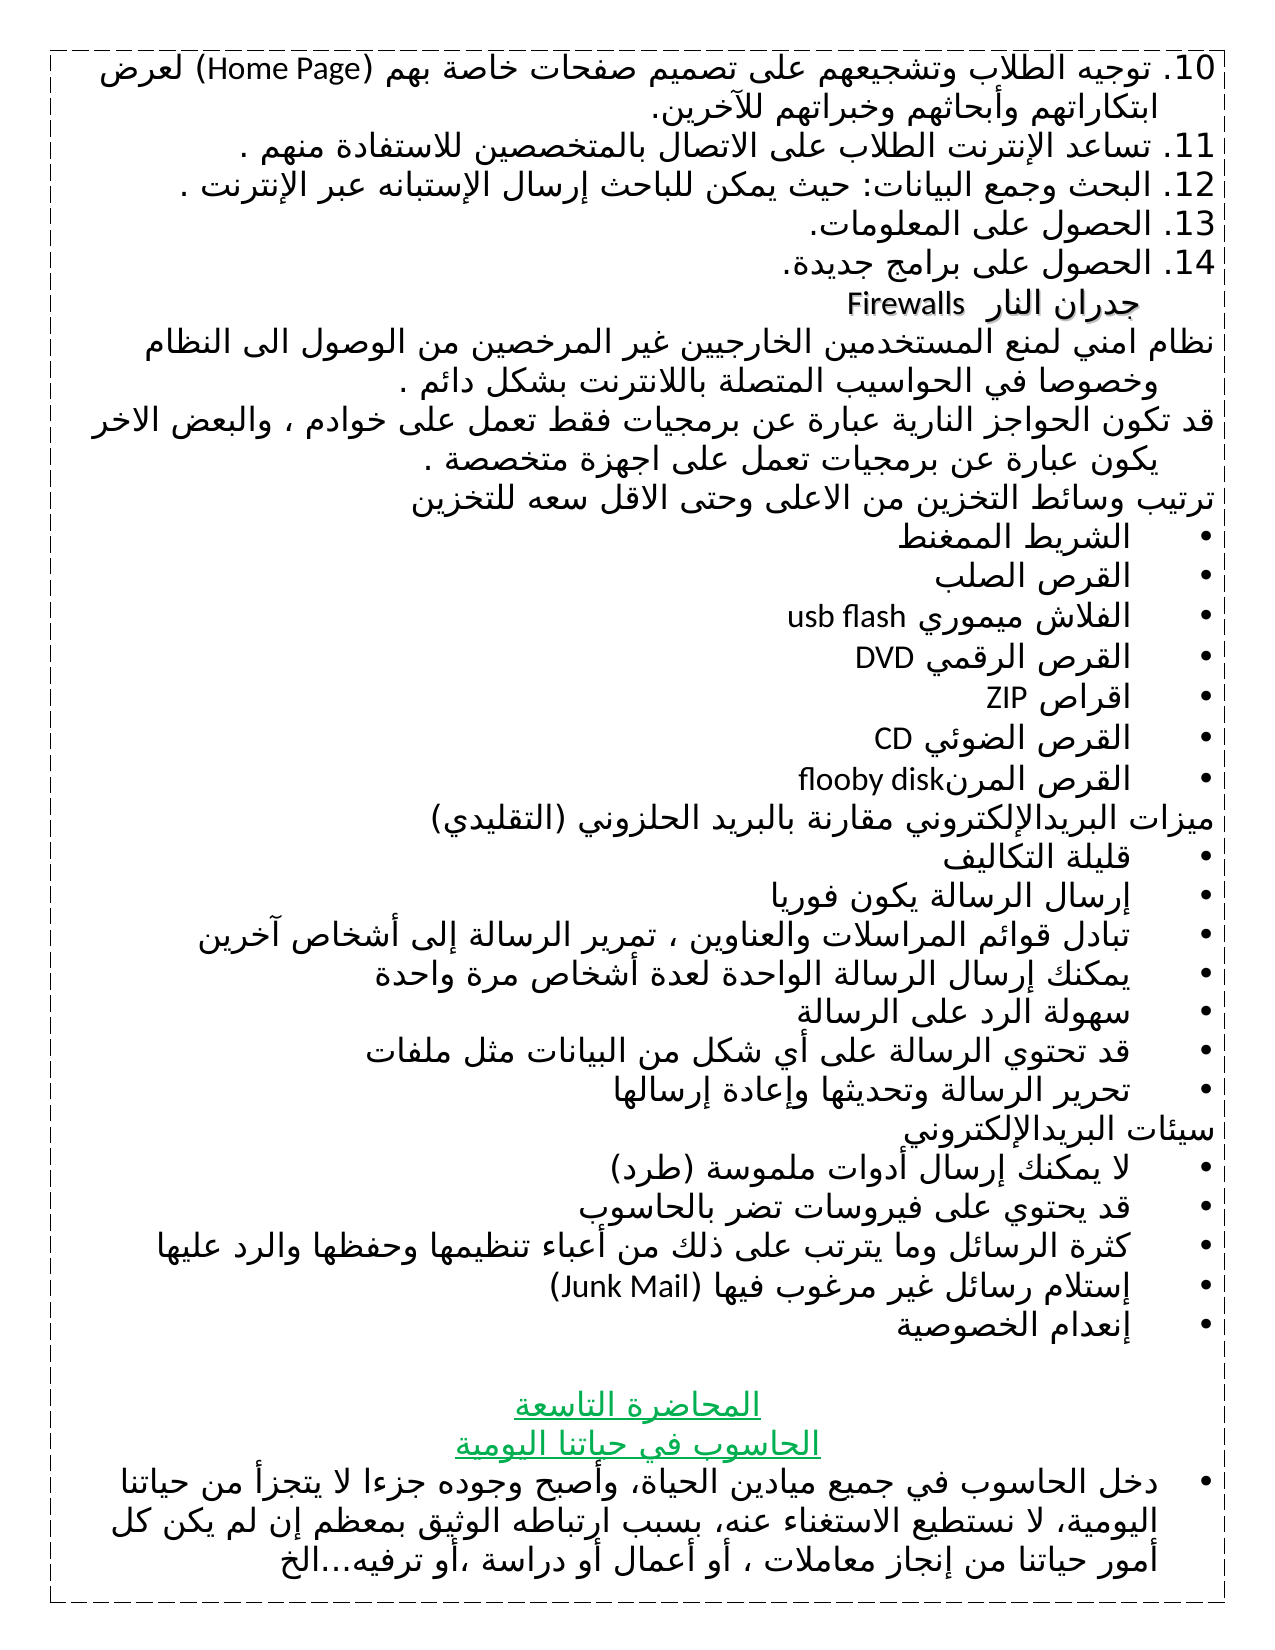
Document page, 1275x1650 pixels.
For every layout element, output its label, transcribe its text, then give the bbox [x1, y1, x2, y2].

text جدران النار Firewalls [59, 282, 1141, 323]
text قد تكون الحواجز النارية عبارة عن برمجيات فقط تعمل على خوادم ، والبعض الاخر يكون عبارة عن برمجيات تعمل على اجهزة متخصصة . [59, 401, 1216, 478]
text 12. البحث وجمع البيانات: حيث يمكن للباحث إرسال الإستبانه عبر الإنترنت . [59, 166, 1216, 204]
list إستلام رسائل غير مرغوب فيها (Junk Mail) [59, 1265, 1216, 1306]
list قد يحتوي على فيروسات تضر بالحاسوب [59, 1187, 1216, 1226]
text سيئات البريدالإلكتروني [59, 1109, 1216, 1148]
list كثرة الرسائل وما يترتب على ذلك من أعباء تنظيمها وحفظها والرد عليها [59, 1226, 1216, 1265]
text المحاضرة التاسعة [59, 1385, 1216, 1424]
text الحاسوب في حياتنا اليومية [59, 1424, 1216, 1463]
list إنعدام الخصوصية [59, 1306, 1216, 1344]
text 11. تساعد الإنترنت الطلاب على الاتصال بالمتخصصين للاستفادة منهم . [59, 127, 1216, 166]
text نظام امني لمنع المستخدمين الخارجيين غير المرخصين من الوصول الى النظام وخصوصا في الحواسيب المتصلة باللانترنت بشكل دائم . [59, 323, 1216, 401]
text 13. الحصول على المعلومات. [59, 204, 1216, 243]
list قليلة التكاليف [59, 837, 1216, 876]
list قد تحتوي الرسالة على أي شكل من البيانات مثل ملفات [59, 1032, 1216, 1071]
list تحرير الرسالة وتحديثها وإعادة إرسالها [59, 1071, 1216, 1109]
text ترتيب وسائط التخزين من الاعلى وحتى الاقل سعه للتخزين [59, 478, 1216, 517]
list الشريط الممغنط [59, 517, 1216, 556]
list القرص الرقمي DVD [59, 636, 1216, 676]
list القرص المرنflooby disk [59, 758, 1216, 799]
list القرص الصلب [59, 556, 1216, 595]
list إرسال الرسالة يكون فوريا [59, 876, 1216, 915]
list القرص الضوئي CD [59, 717, 1216, 758]
list لا يمكنك إرسال أدوات ملموسة (طرد) [59, 1148, 1216, 1187]
text 10. توجيه الطلاب وتشجيعهم على تصميم صفحات خاصة بهم (Home Page) لعرض ابتكاراتهم وأبحاثهم وخبراتهم للآخرين. [59, 47, 1216, 127]
list سهولة الرد على الرسالة [59, 993, 1216, 1032]
text 14. الحصول على برامج جديدة. [59, 243, 1216, 282]
list يمكنك إرسال الرسالة الواحدة لعدة أشخاص مرة واحدة [59, 954, 1216, 993]
list الفلاش ميموري usb flash [59, 595, 1216, 636]
list دخل الحاسوب في جميع ميادين الحياة، وأصبح وجوده جزءا لا يتجزأ من حياتنا اليومية، لا نستطيع الاستغناء عنه، بسبب ارتباطه الوثيق بمعظم إن لم يكن كل أمور حياتنا من إنجاز معاملات ، أو أعمال أو دراسة ،أو ترفيه...الخ [59, 1463, 1216, 1579]
list تبادل قوائم المراسلات والعناوين ، تمرير الرسالة إلى أشخاص آخرين [59, 915, 1216, 954]
list اقراص ZIP [59, 676, 1216, 717]
text ميزات البريدالإلكتروني مقارنة بالبريد الحلزوني (التقليدي) [59, 799, 1216, 837]
